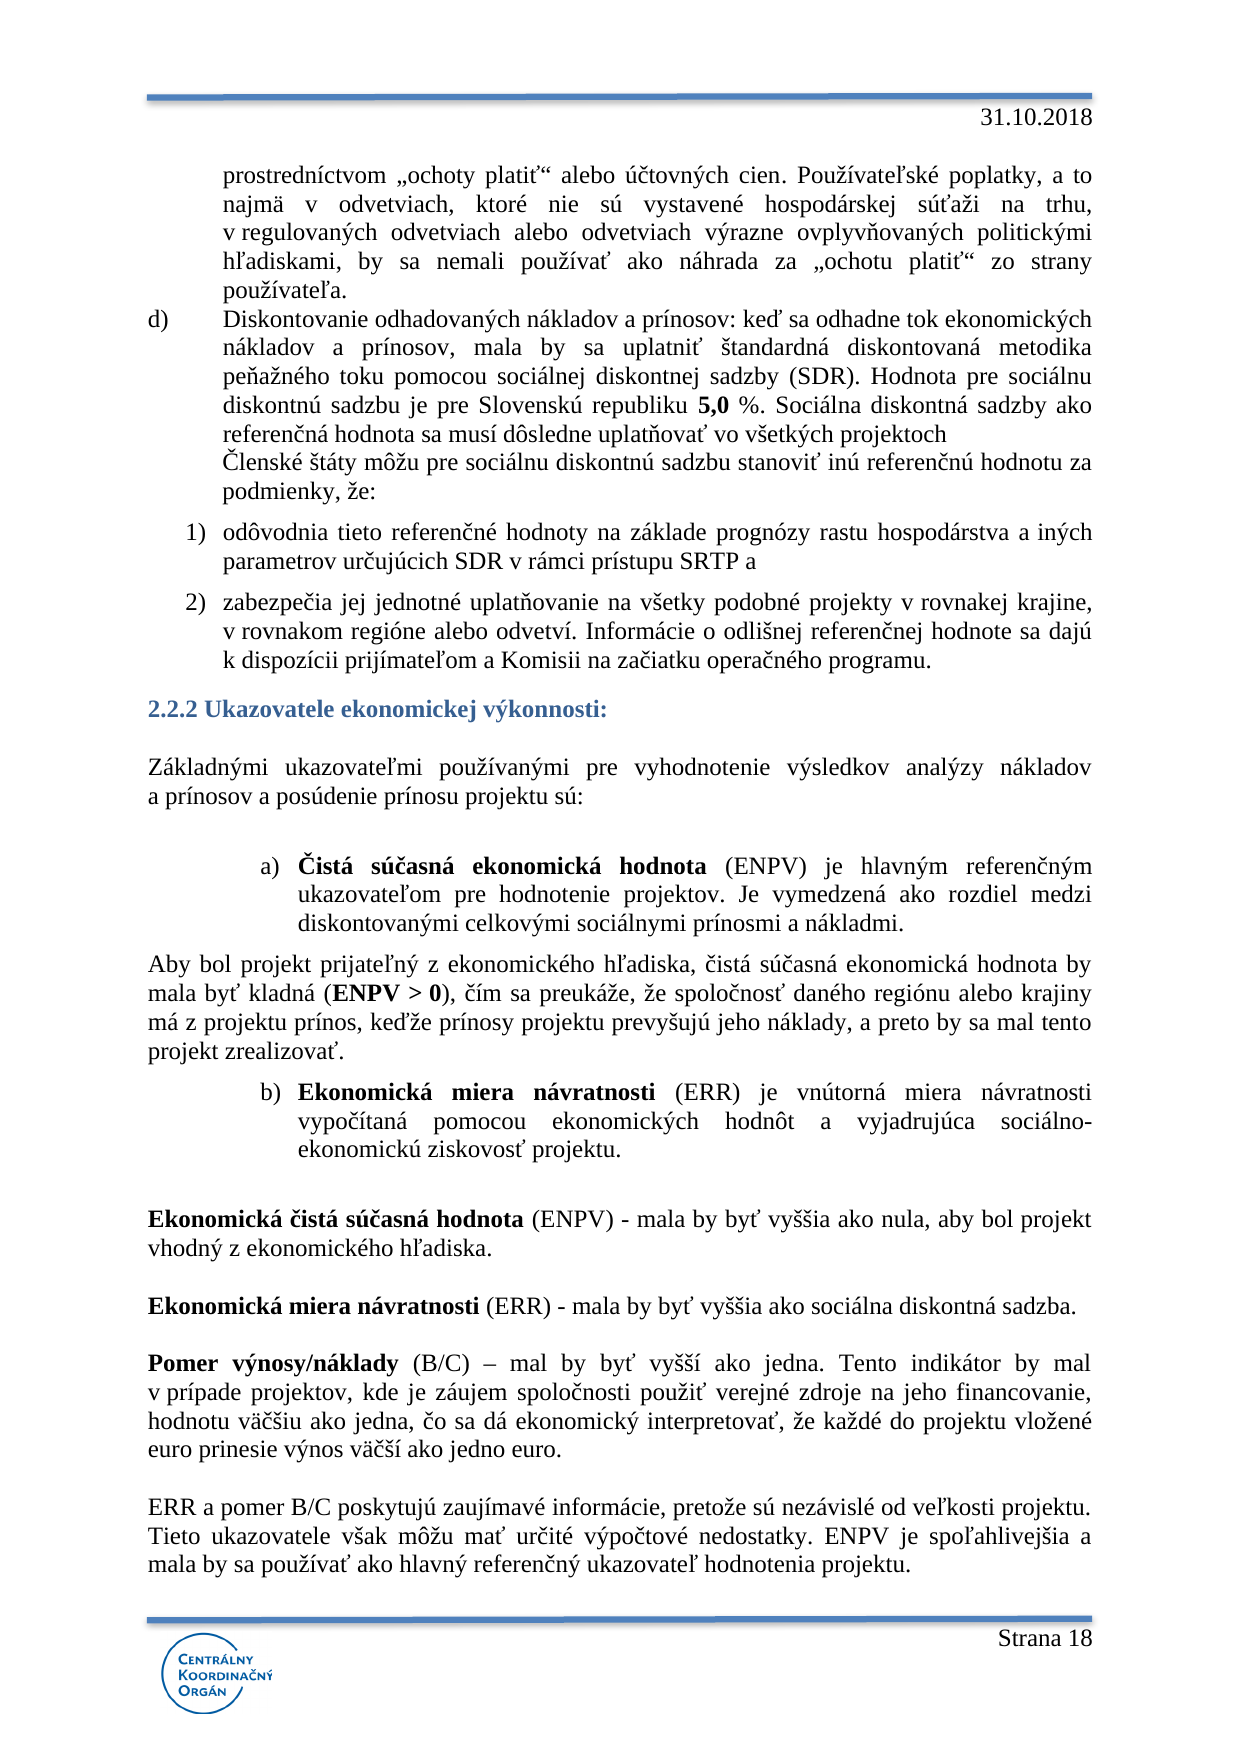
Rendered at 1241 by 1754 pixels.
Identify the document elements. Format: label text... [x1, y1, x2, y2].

picture [159, 1631, 272, 1713]
text Ekonomická miera návratnosti (ERR) - mala by byť vyššia ako sociálna diskontná sadzba. [148, 1291, 1093, 1319]
text d) Diskontovanie odhadovaných nákladov a prínosov: keď sa odhadne tok ekonomických nákladov a prínosov, mala by sa uplatniť štandardná diskontovaná metodika peňažného toku pomocou sociálnej diskontnej sadzby (SDR). Hodnota pre sociálnu diskontnú sadzbu je pre Slovenskú republiku 5,0 %. Sociálna diskontná sadzby ako referenčná hodnota sa musí dôsledne uplatňovať vo všetkých projektoch [148, 304, 1093, 447]
list Čistá súčasná ekonomická hodnota (ENPV) je hlavným referenčným ukazovateľom pre hodnotenie projektov. Je vymedzená ako rozdiel medzi diskontovanými celkovými sociálnymi prínosmi a nákladmi. [260, 851, 1093, 937]
text Aby bol projekt prijateľný z ekonomického hľadiska, čistá súčasná ekonomická hodnota by mala byť kladná (ENPV > 0), čím sa preukáže, že spoločnosť daného regiónu alebo krajiny má z projektu prínos, keďže prínosy projektu prevyšujú jeho náklady, a preto by sa mal tento projekt zrealizovať. [148, 949, 1093, 1064]
text Pomer výnosy/náklady (B/C) – mal by byť vyšší ako jedna. Tento indikátor by mal v prípade projektov, kde je záujem spoločnosti použiť verejné zdroje na jeho financovanie, hodnotu väčšiu ako jedna, čo sa dá ekonomický interpretovať, že každé do projektu vložené euro prinesie výnos väčší ako jedno euro. [148, 1348, 1093, 1463]
text Ekonomická čistá súčasná hodnota (ENPV) - mala by byť vyššia ako nula, aby bol projekt vhodný z ekonomického hľadiska. [148, 1204, 1093, 1262]
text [223, 160, 1093, 304]
text ERR a pomer B/C poskytujú zaujímavé informácie, pretože sú nezávislé od veľkosti projektu. Tieto ukazovatele však môžu mať určité výpočtové nedostatky. ENPV je spoľahlivejšia a mala by sa používať ako hlavný referenčný ukazovateľ hodnotenia projektu. [148, 1492, 1093, 1578]
list zabezpečia jej jednotné uplatňovanie na všetky podobné projekty v rovnakej krajine, v rovnakom regióne alebo odvetví. Informácie o odlišnej referenčnej hodnote sa dajú k dispozícii prijímateľom a Komisii na začiatku operačného programu. [185, 587, 1093, 674]
text Členské štáty môžu pre sociálnu diskontnú sadzbu stanoviť inú referenčnú hodnotu za podmienky, že: [222, 447, 1093, 505]
text Základnými ukazovateľmi používanými pre vyhodnotenie výsledkov analýzy nákladov a prínosov a posúdenie prínosu projektu sú: [148, 752, 1093, 809]
list Ekonomická miera návratnosti (ERR) je vnútorná miera návratnosti vypočítaná pomocou ekonomických hodnôt a vyjadrujúca sociálno-ekonomickú ziskovosť projektu. [260, 1077, 1093, 1163]
text 2.2.2 Ukazovatele ekonomickej výkonnosti: [148, 694, 1093, 723]
list odôvodnia tieto referenčné hodnoty na základe prognózy rastu hospodárstva a iných parametrov určujúcich SDR v rámci prístupu SRTP a [185, 517, 1093, 575]
